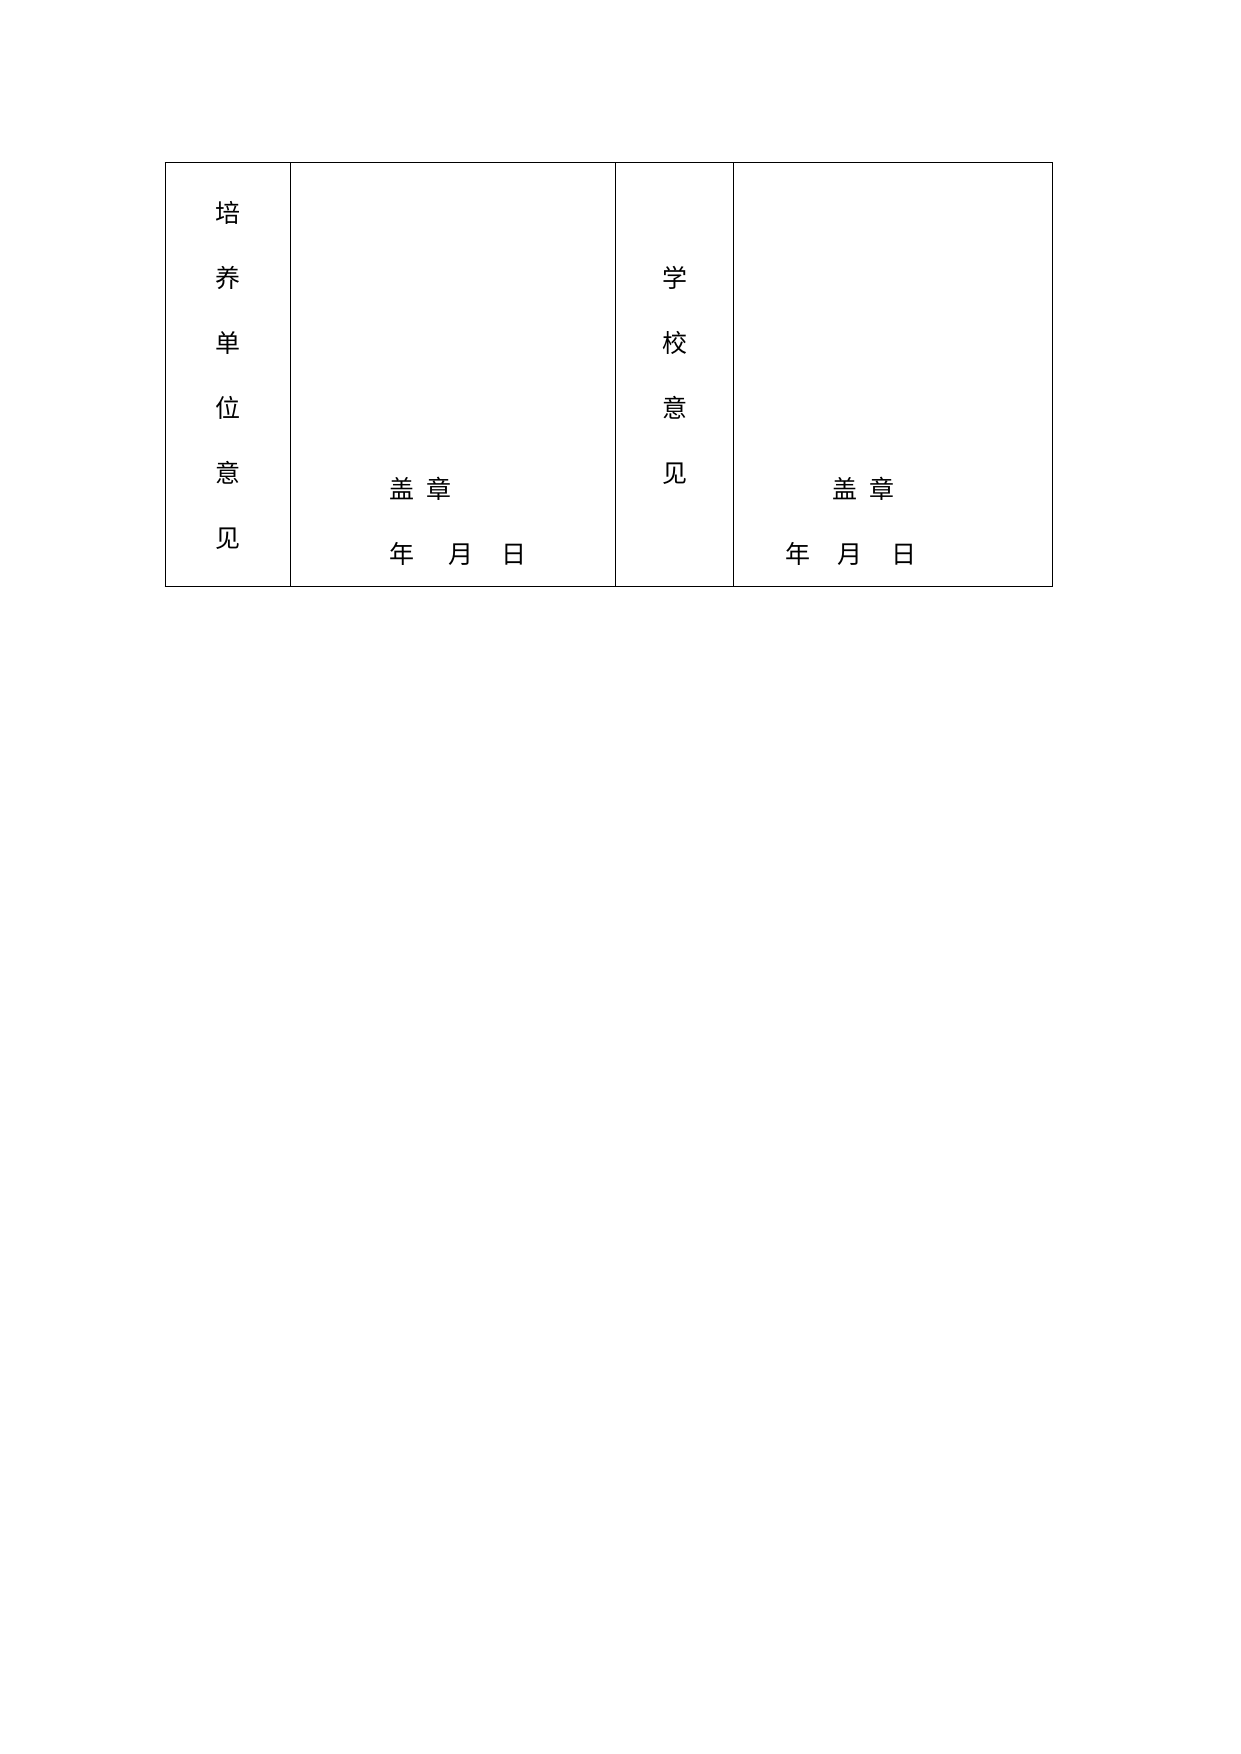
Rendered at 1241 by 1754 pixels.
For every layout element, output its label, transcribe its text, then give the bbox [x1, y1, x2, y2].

table_cell 学 校 意 见 [616, 163, 733, 586]
table_cell 培 养 单 位 意 见 [166, 163, 290, 586]
table_cell 盖 章 年 月 日 [291, 163, 615, 586]
table_cell 盖 章 年 月 日 [734, 163, 1052, 586]
